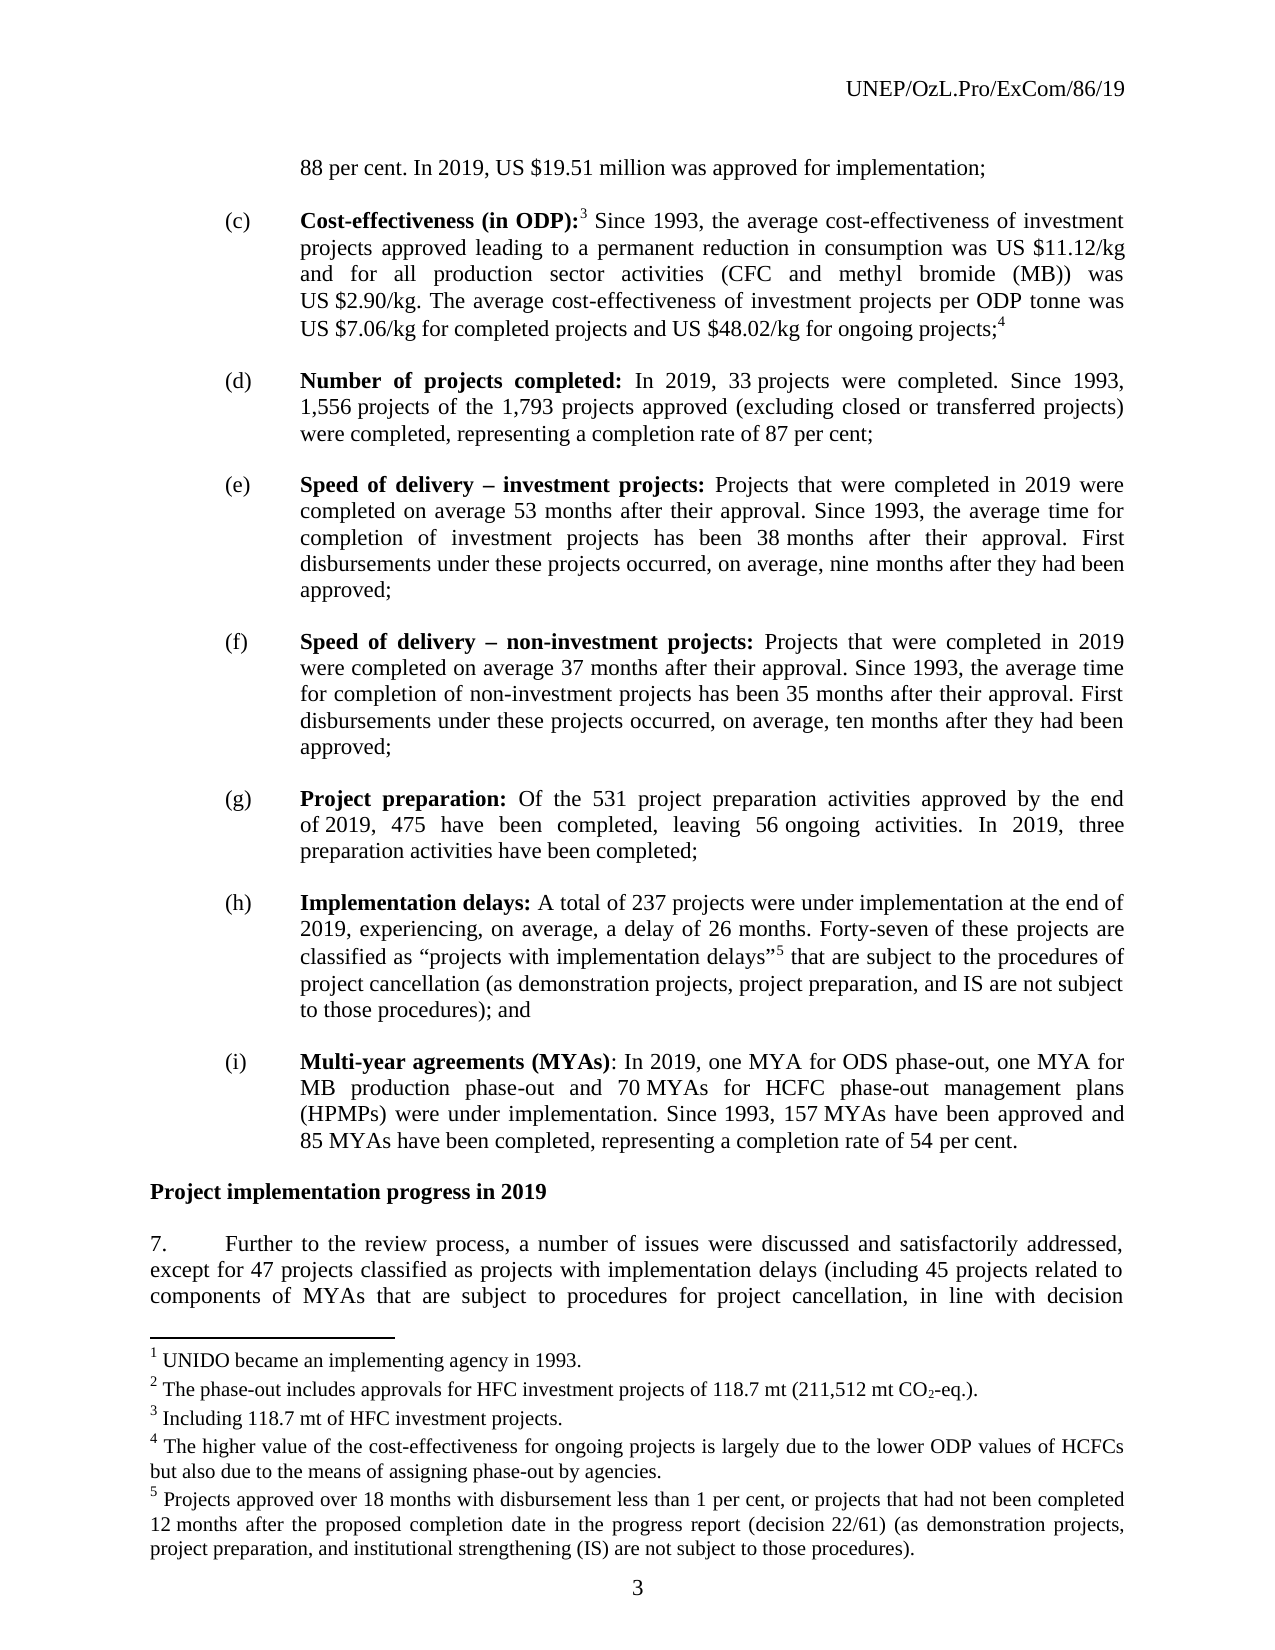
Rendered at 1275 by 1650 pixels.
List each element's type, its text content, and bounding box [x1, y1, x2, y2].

subtitle Cost-effectiveness (in ODP): Since 1993, the average cost-effectiveness of investment projects approved leading to a permanent reduction in consumption was US $11.12/kg and for all production sector activities (CFC and methyl bromide (MB)) was US $2.90/kg. The average cost-effectiveness of investment projects per ODP tonne was US $7.06/kg for completed projects and US $48.02/kg for ongoing projects; [225, 205, 1125, 342]
subtitle Multi-year agreements (MYAs): In 2019, one MYA for ODS phase-out, one MYA for MB production phase-out and 70 MYAs for HCFC phase-out management plans (HPMPs) were under implementation. Since 1993, 157 MYAs have been approved and 85 MYAs have been completed, representing a completion rate of 54 per cent. [225, 1048, 1125, 1153]
subtitle Speed of delivery – non-investment projects: Projects that were completed in 2019 were completed on average 37 months after their approval. Since 1993, the average time for completion of non-investment projects has been 35 months after their approval. First disbursements under these projects occurred, on average, ten months after they had been approved; [225, 628, 1125, 759]
text Project implementation progress in 2019 [150, 1178, 1125, 1204]
subtitle Speed of delivery – investment projects: Projects that were completed in 2019 were completed on average 53 months after their approval. Since 1993, the average time for completion of investment projects has been 38 months after their approval. First disbursements under these projects occurred, on average, nine months after they had been approved; [225, 471, 1125, 603]
subtitle Project preparation: Of the 531 project preparation activities approved by the end of 2019, 475 have been completed, leaving 56 ongoing activities. In 2019, three preparation activities have been completed; [225, 784, 1125, 864]
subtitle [150, 1229, 1125, 1309]
subtitle Number of projects completed: In 2019, 33 projects were completed. Since 1993, 1,556 projects of the 1,793 projects approved (excluding closed or transferred projects) were completed, representing a completion rate of 87 per cent; [225, 367, 1125, 446]
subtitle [225, 154, 1125, 180]
subtitle Implementation delays: A total of 237 projects were under implementation at the end of 2019, experiencing, on average, a delay of 26 months. Forty-seven of these projects are classified as “projects with implementation delays” that are subject to the procedures of project cancellation (as demonstration projects, project preparation, and IS are not subject to those procedures); and [225, 889, 1125, 1023]
